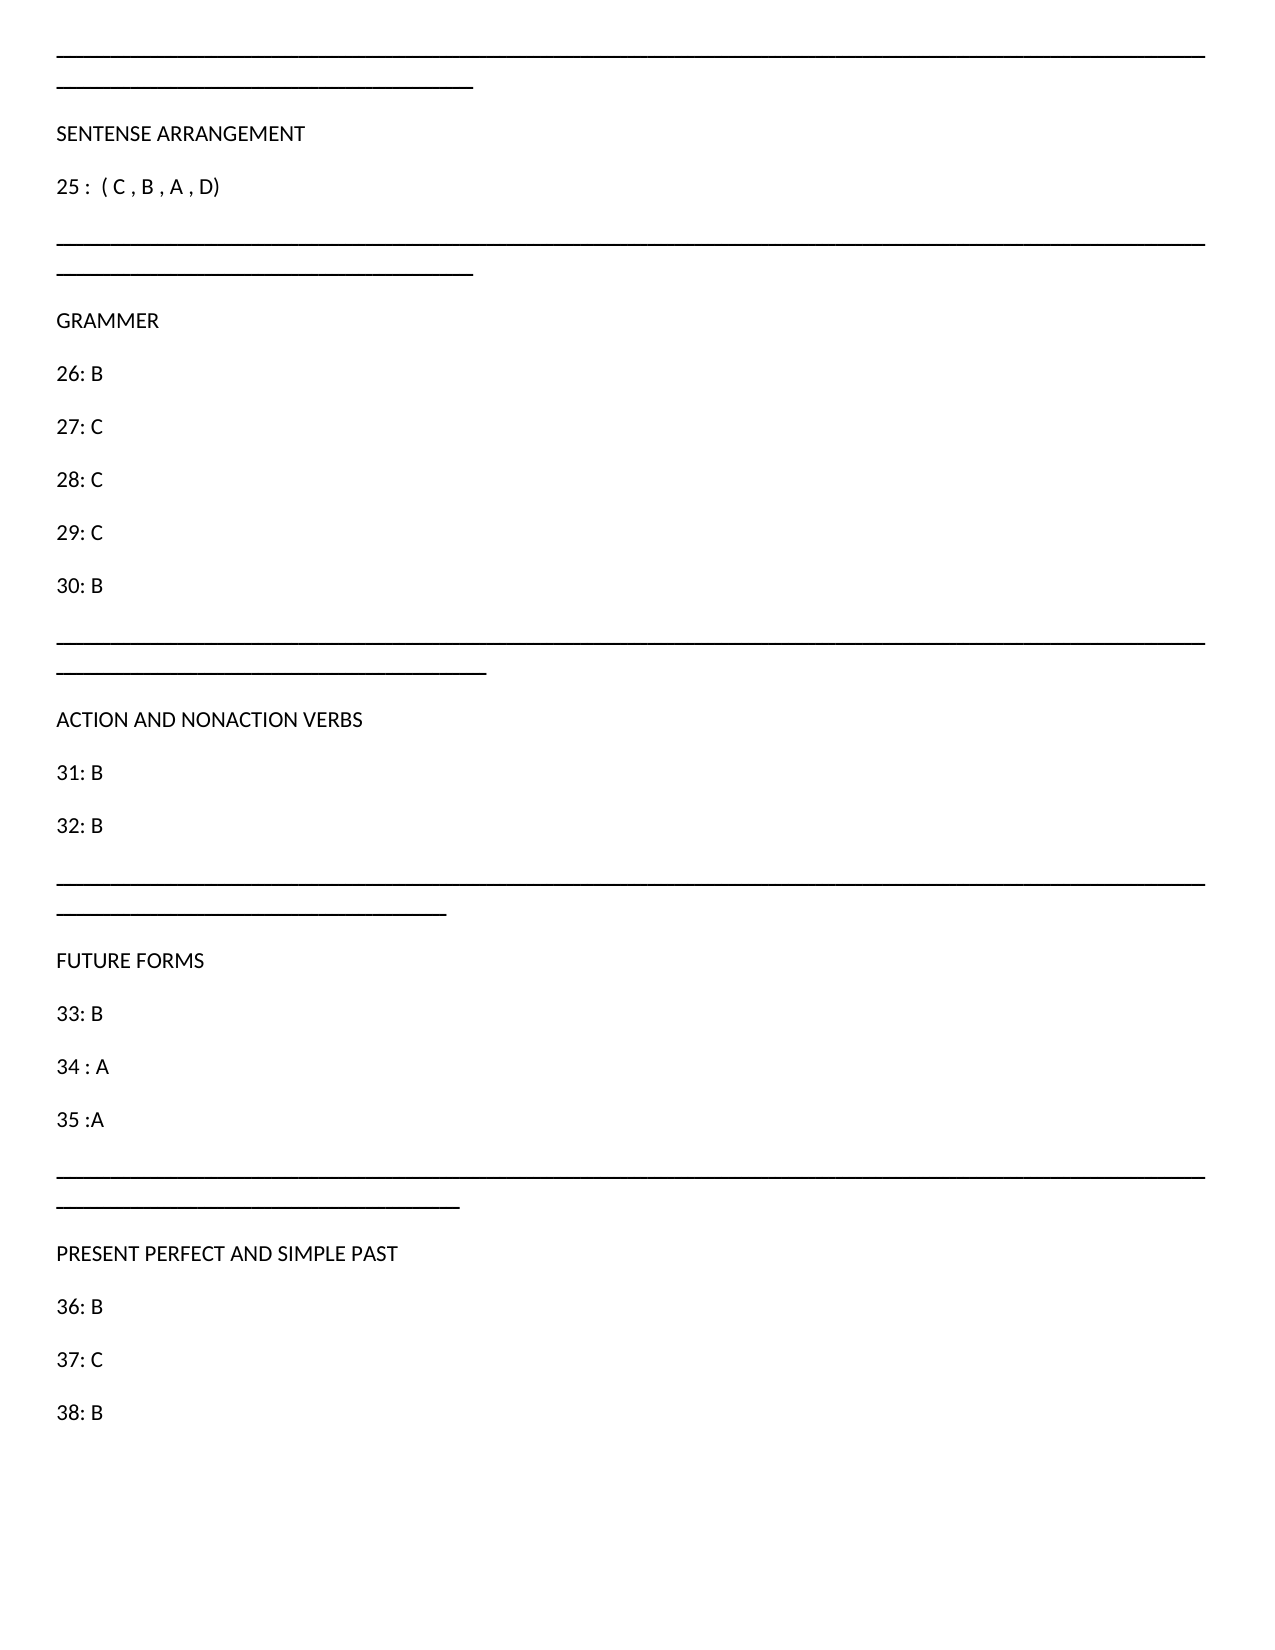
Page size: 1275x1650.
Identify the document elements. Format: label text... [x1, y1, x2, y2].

text 29: C [56, 518, 1209, 546]
text 34 : A [56, 1052, 1209, 1080]
text 36: B [56, 1292, 1209, 1320]
text 32: B [56, 811, 1209, 839]
text SENTENSE ARRANGEMENT [56, 119, 1209, 147]
text 25 : ( C , B , A , D) [56, 172, 1209, 200]
text 31: B [56, 758, 1209, 786]
text GRAMMER [56, 306, 1209, 334]
text 33: B [56, 999, 1209, 1027]
text 26: B [56, 359, 1209, 387]
text 27: C [56, 412, 1209, 440]
text PRESENT PERFECT AND SIMPLE PAST [56, 1239, 1209, 1267]
text ـــــــــــــــــــــــــــــــــــــــــــــــــــــــــــــــــــــــــــــــــــــــــــــــــــــــــــــــــــــــــــــــــــــــــــــــــــــــــــــــــــــــــــــــــــــــــــــــــــــــــــــــــــــــــــــــــــــ [56, 864, 1209, 921]
text ـــــــــــــــــــــــــــــــــــــــــــــــــــــــــــــــــــــــــــــــــــــــــــــــــــــــــــــــــــــــــــــــــــــــــــــــــــــــــــــــــــــــــــــــــــــــــــــــــــــــــــــــــــــــــــــــــــــــــ [56, 37, 1209, 94]
text 28: C [56, 465, 1209, 493]
text ـــــــــــــــــــــــــــــــــــــــــــــــــــــــــــــــــــــــــــــــــــــــــــــــــــــــــــــــــــــــــــــــــــــــــــــــــــــــــــــــــــــــــــــــــــــــــــــــــــــــــــــــــــــــــــــــــــــــ [56, 1158, 1209, 1214]
text ACTION AND NONACTION VERBS [56, 705, 1209, 733]
text FUTURE FORMS [56, 946, 1209, 974]
text 35 :A [56, 1105, 1209, 1133]
text 37: C [56, 1345, 1209, 1373]
text ـــــــــــــــــــــــــــــــــــــــــــــــــــــــــــــــــــــــــــــــــــــــــــــــــــــــــــــــــــــــــــــــــــــــــــــــــــــــــــــــــــــــــــــــــــــــــــــــــــــــــــــــــــــــــــــــــــــــــــ [56, 624, 1209, 681]
text 38: B [56, 1398, 1209, 1426]
text 30: B [56, 571, 1209, 599]
text ـــــــــــــــــــــــــــــــــــــــــــــــــــــــــــــــــــــــــــــــــــــــــــــــــــــــــــــــــــــــــــــــــــــــــــــــــــــــــــــــــــــــــــــــــــــــــــــــــــــــــــــــــــــــــــــــــــــــــ [56, 225, 1209, 281]
